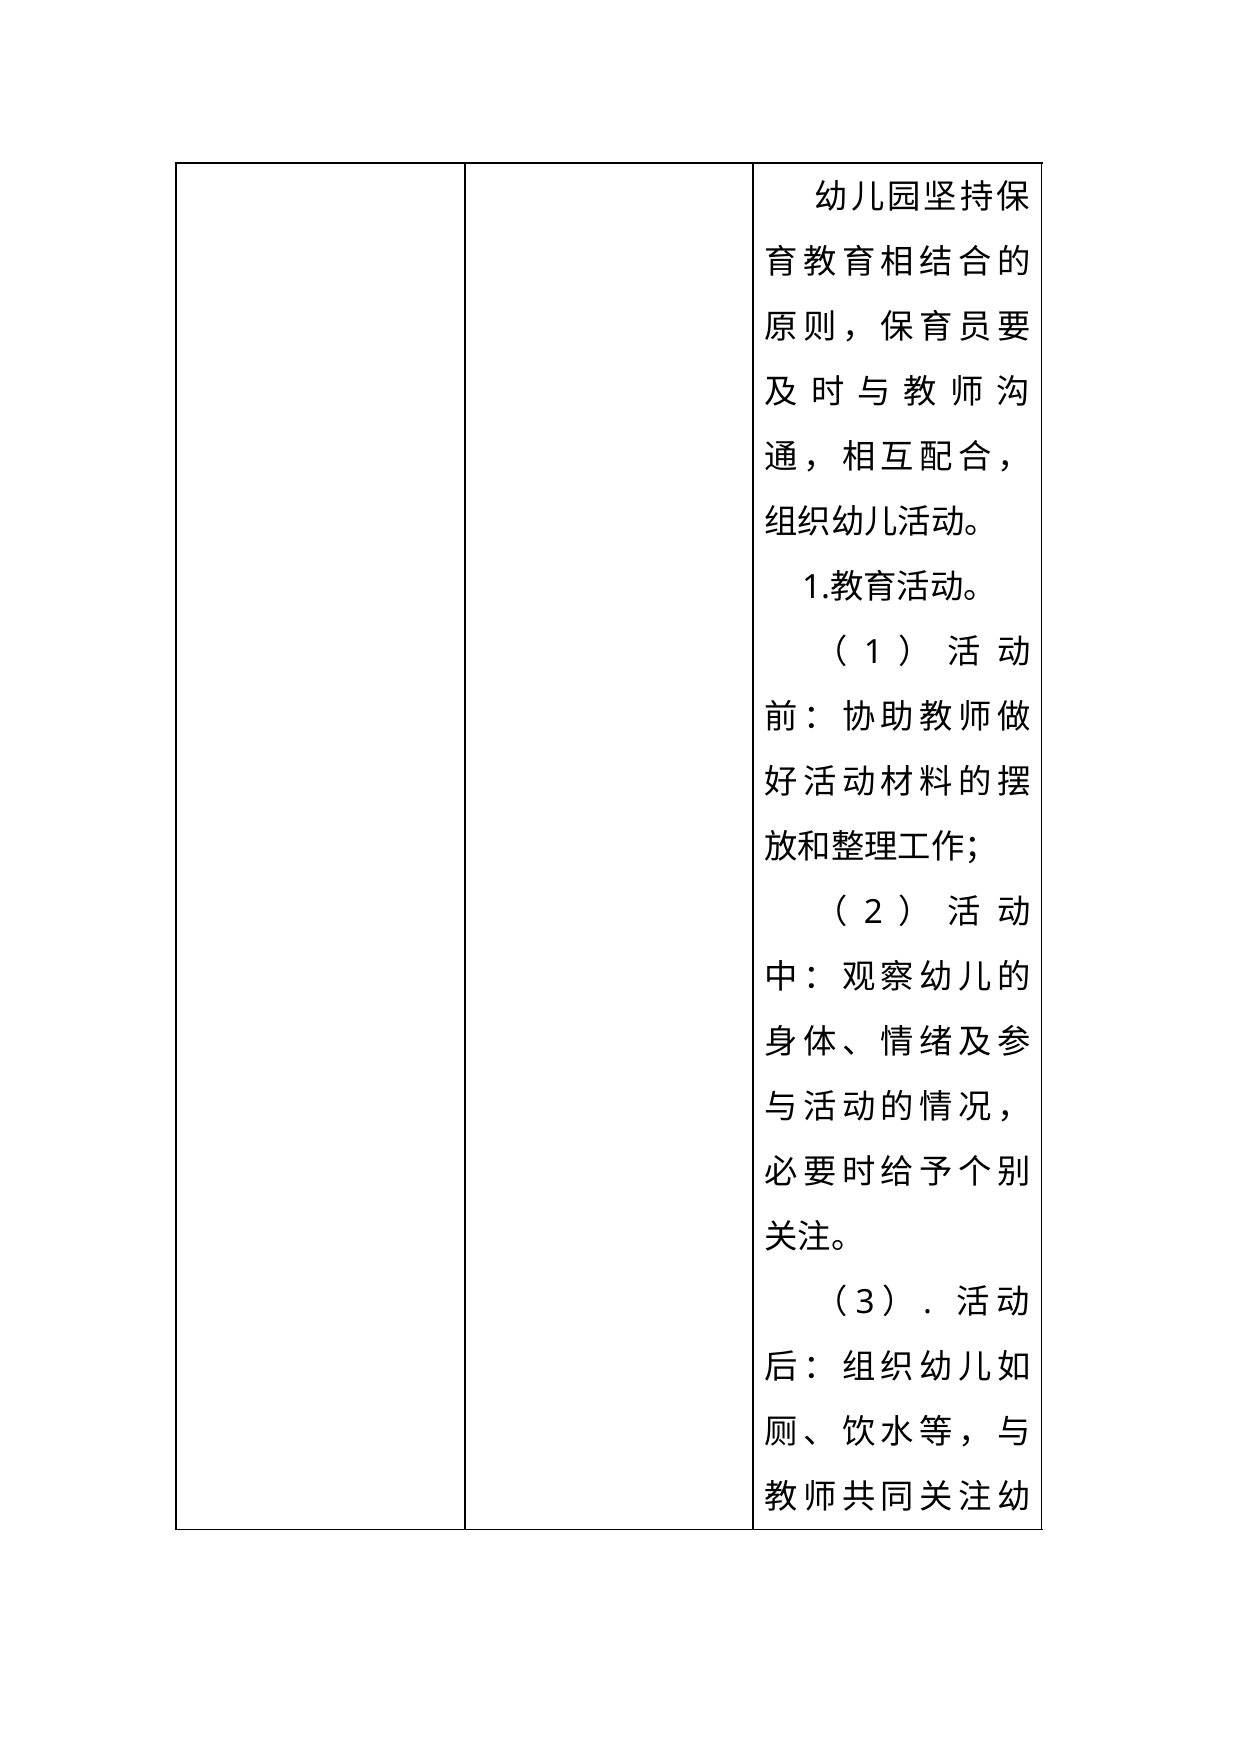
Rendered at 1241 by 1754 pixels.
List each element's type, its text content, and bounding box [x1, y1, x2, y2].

table_cell [466, 164, 752, 1528]
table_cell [754, 164, 1041, 1528]
table_cell 1 [177, 164, 464, 1528]
